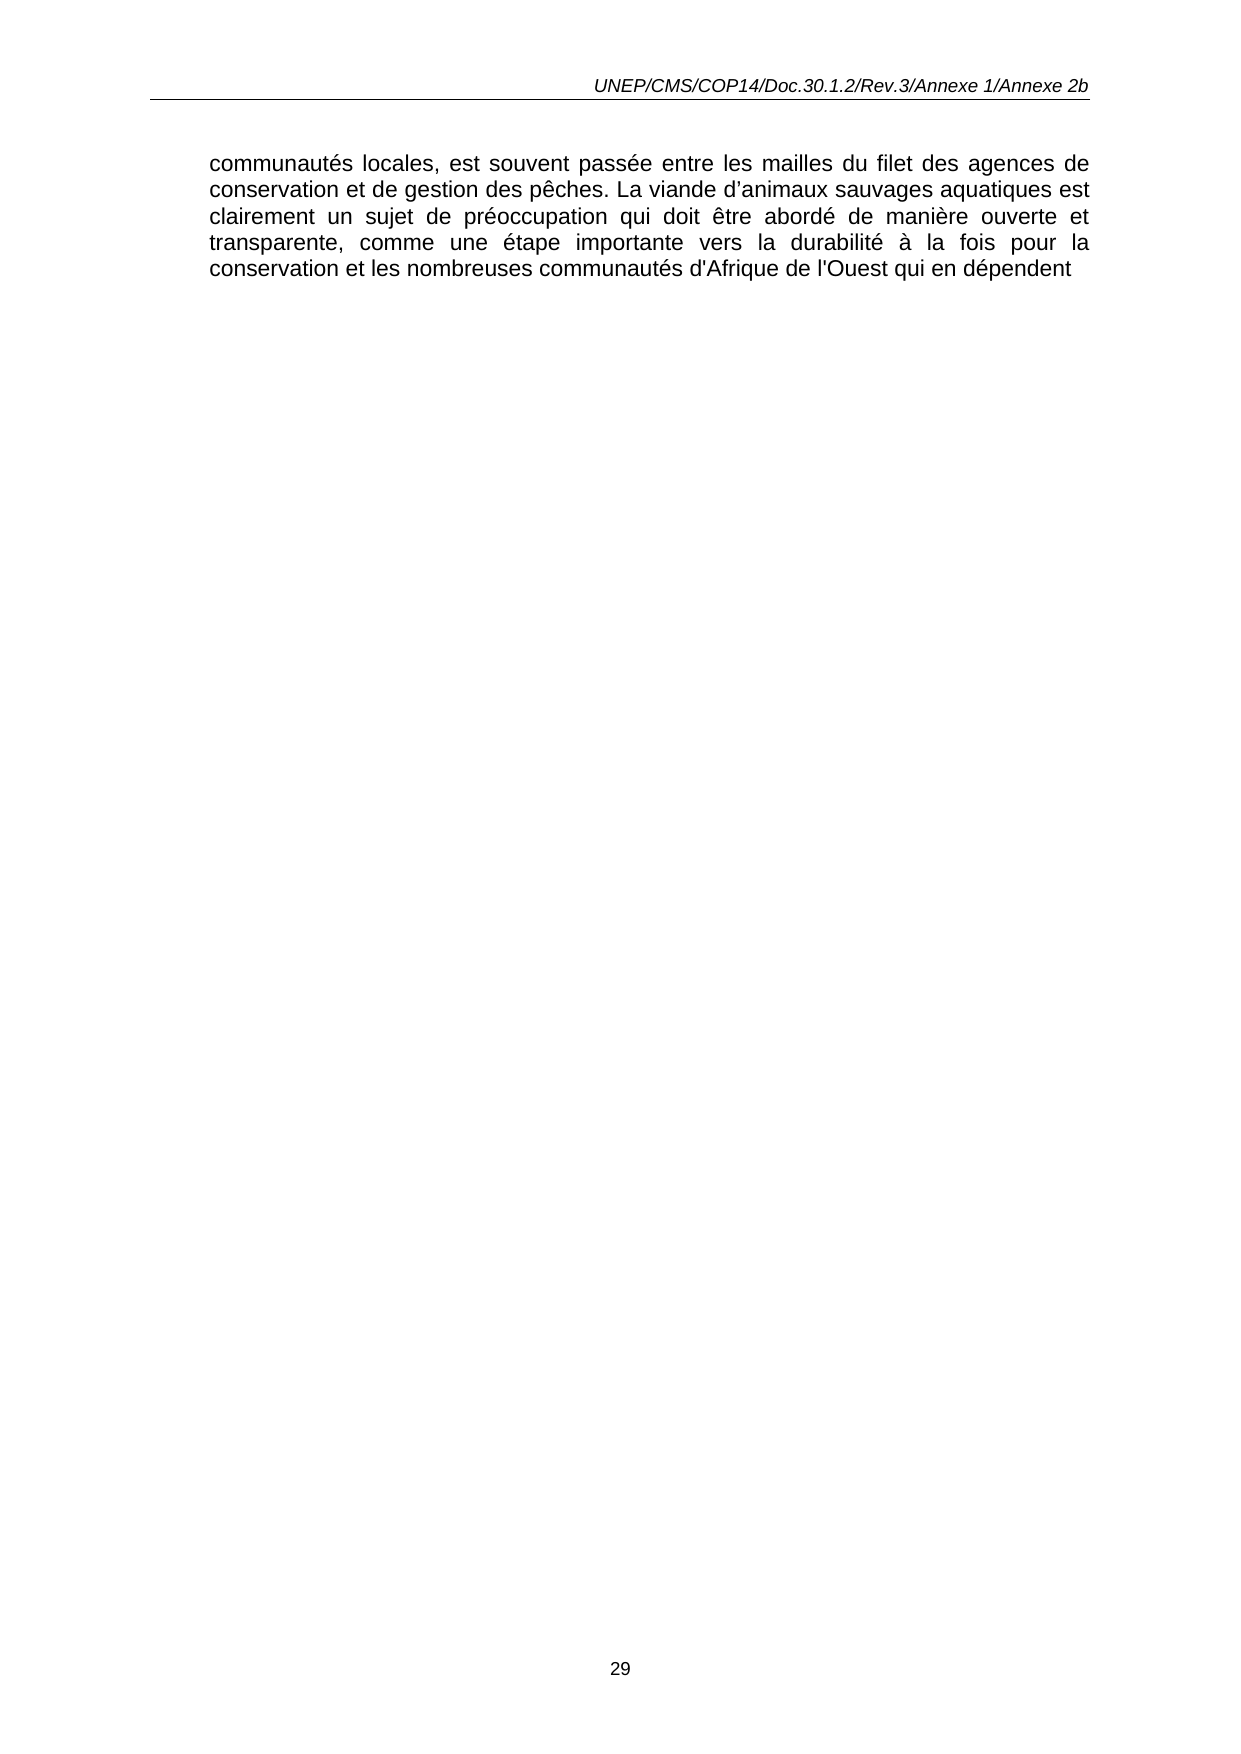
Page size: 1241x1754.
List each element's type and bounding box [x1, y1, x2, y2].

list [150, 150, 1090, 282]
